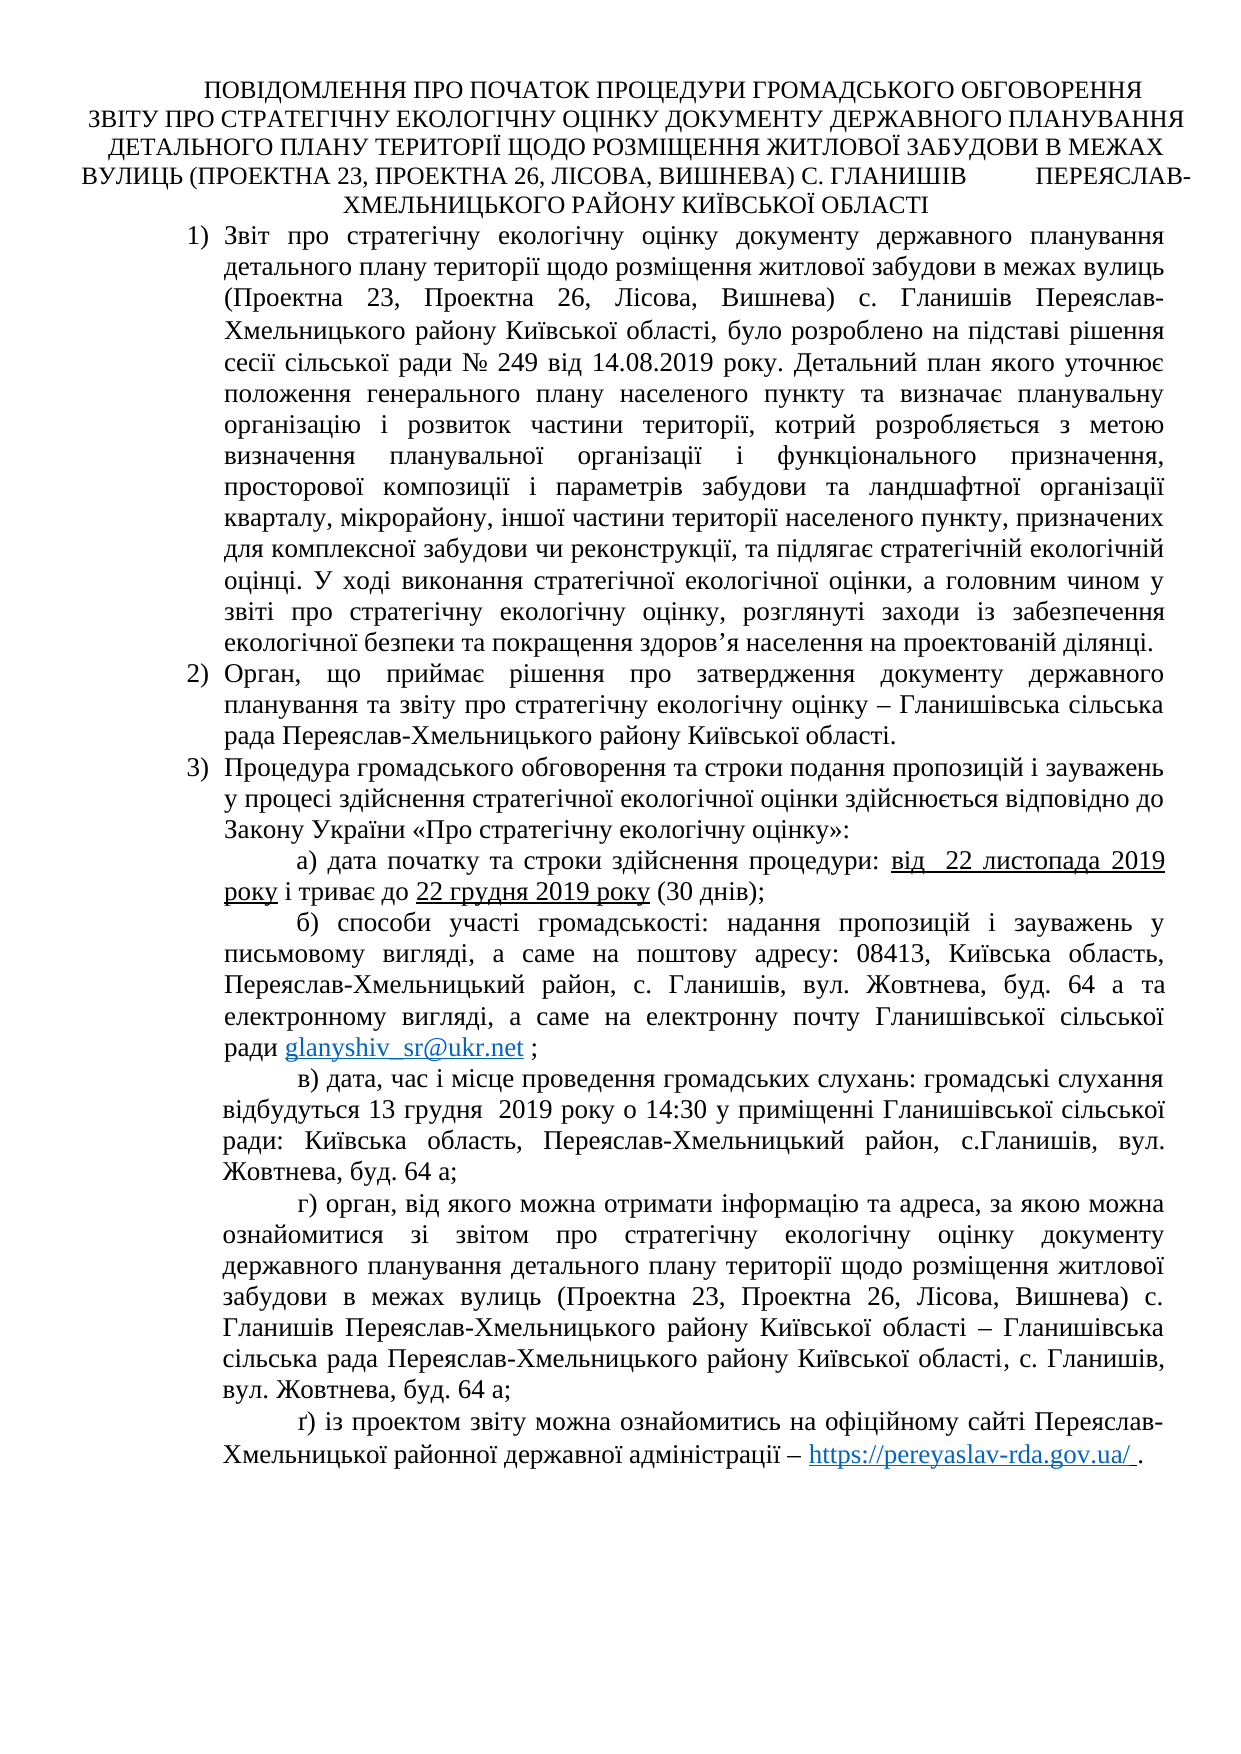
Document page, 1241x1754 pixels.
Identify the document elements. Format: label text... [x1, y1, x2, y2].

list Процедура громадського обговорення та строки подання пропозицій і зауважень у процесі здійснення стратегічної екологічної оцінки здійснюється відповідно до Закону України «Про стратегічну екологічну оцінку»: [186, 751, 1165, 844]
text г) орган, від якого можна отримати інформацію та адреса, за якою можна ознайомитися зі звітом про стратегічну екологічну оцінку документу державного планування детального плану території щодо розміщення житлової забудови в межах вулиць (Проектна 23, Проектна 26, Лісова, Вишнева) с. Гланишів Переяслав-Хмельницького району Київської області – Гланишівська сільська рада Переяслав-Хмельницького району Київської області, с. Гланишів, вул. Жовтнева, буд. 64 а; [222, 1187, 1165, 1405]
list а) дата початку та строки здійснення процедури: від 22 листопада 2019 року і триває до 22 грудня 2019 року (30 днів); [224, 844, 1165, 906]
list Звіт про стратегічну екологічну оцінку документу державного планування детального плану території щодо розміщення житлової забудови в межах вулиць (Проектна 23, Проектна 26, Лісова, Вишнева) с. Гланишів Переяслав-Хмельницького району Київської області, було розроблено на підставі рішення сесії сільської ради № 249 від 14.08.2019 року. Детальний план якого уточнює положення генерального плану населеного пункту та визначає планувальну організацію і розвиток частини території, котрий розробляється з метою визначення планувальної організації і функціонального призначення, просторової композиції і параметрів забудови та ландшафтної організації кварталу, мікрорайону, іншої частини території населеного пункту, призначених для комплексної забудови чи реконструкції, та підлягає стратегічній екологічній оцінці. У ході виконання стратегічної екологічної оцінки, а головним чином у звіті про стратегічну екологічну оцінку, розглянуті заходи із забезпечення екологічної безпеки та покращення здоров’я населення на проектованій ділянці. [186, 219, 1165, 657]
list б) способи участі громадськості: надання пропозицій і зауважень у письмовому вигляді, а саме на поштову адресу: 08413, Київська область, Переяслав-Хмельницький район, с. Гланишів, вул. Жовтнева, буд. 64 а та електронному вигляді, а саме на електронну почту Гланишівської сільської ради glanyshiv_sr@ukr.net ; [224, 906, 1165, 1062]
text ПОВІДОМЛЕННЯ ПРО ПОЧАТОК ПРОЦЕДУРИ ГРОМАДСЬКОГО ОБГОВОРЕННЯ [149, 75, 1197, 104]
list Орган, що приймає рішення про затвердження документу державного планування та звіту про стратегічну екологічну оцінку – Гланишівська сільська рада Переяслав-Хмельницького району Київської області. [186, 657, 1165, 751]
text в) дата, час і місце проведення громадських слухань: громадські слухання відбудуться 13 грудня 2019 року о 14:30 у приміщенні Гланишівської сільської ради: Київська область, Переяслав-Хмельницький район, с.Гланишів, вул. Жовтнева, буд. 64 а; [222, 1062, 1165, 1187]
text ґ) із проектом звіту можна ознайомитись на офіційному сайті Переяслав-Хмельницької районної державної адміністрації – https://pereyaslav-rda.gov.ua/ . [222, 1405, 1165, 1469]
text ЗВІТУ ПРО СТРАТЕГІЧНУ ЕКОЛОГІЧНУ ОЦІНКУ ДОКУМЕНТУ ДЕРЖАВНОГО ПЛАНУВАННЯ ДЕТАЛЬНОГО ПЛАНУ ТЕРИТОРІЇ ЩОДО РОЗМІЩЕННЯ ЖИТЛОВОЇ ЗАБУДОВИ В МЕЖАХ ВУЛИЦЬ (ПРОЕКТНА 23, ПРОЕКТНА 26, ЛІСОВА, ВИШНЕВА) С. ГЛАНИШІВ ПЕРЕЯСЛАВ-ХМЕЛЬНИЦЬКОГО РАЙОНУ КИЇВСЬКОЇ ОБЛАСТІ [75, 104, 1197, 219]
